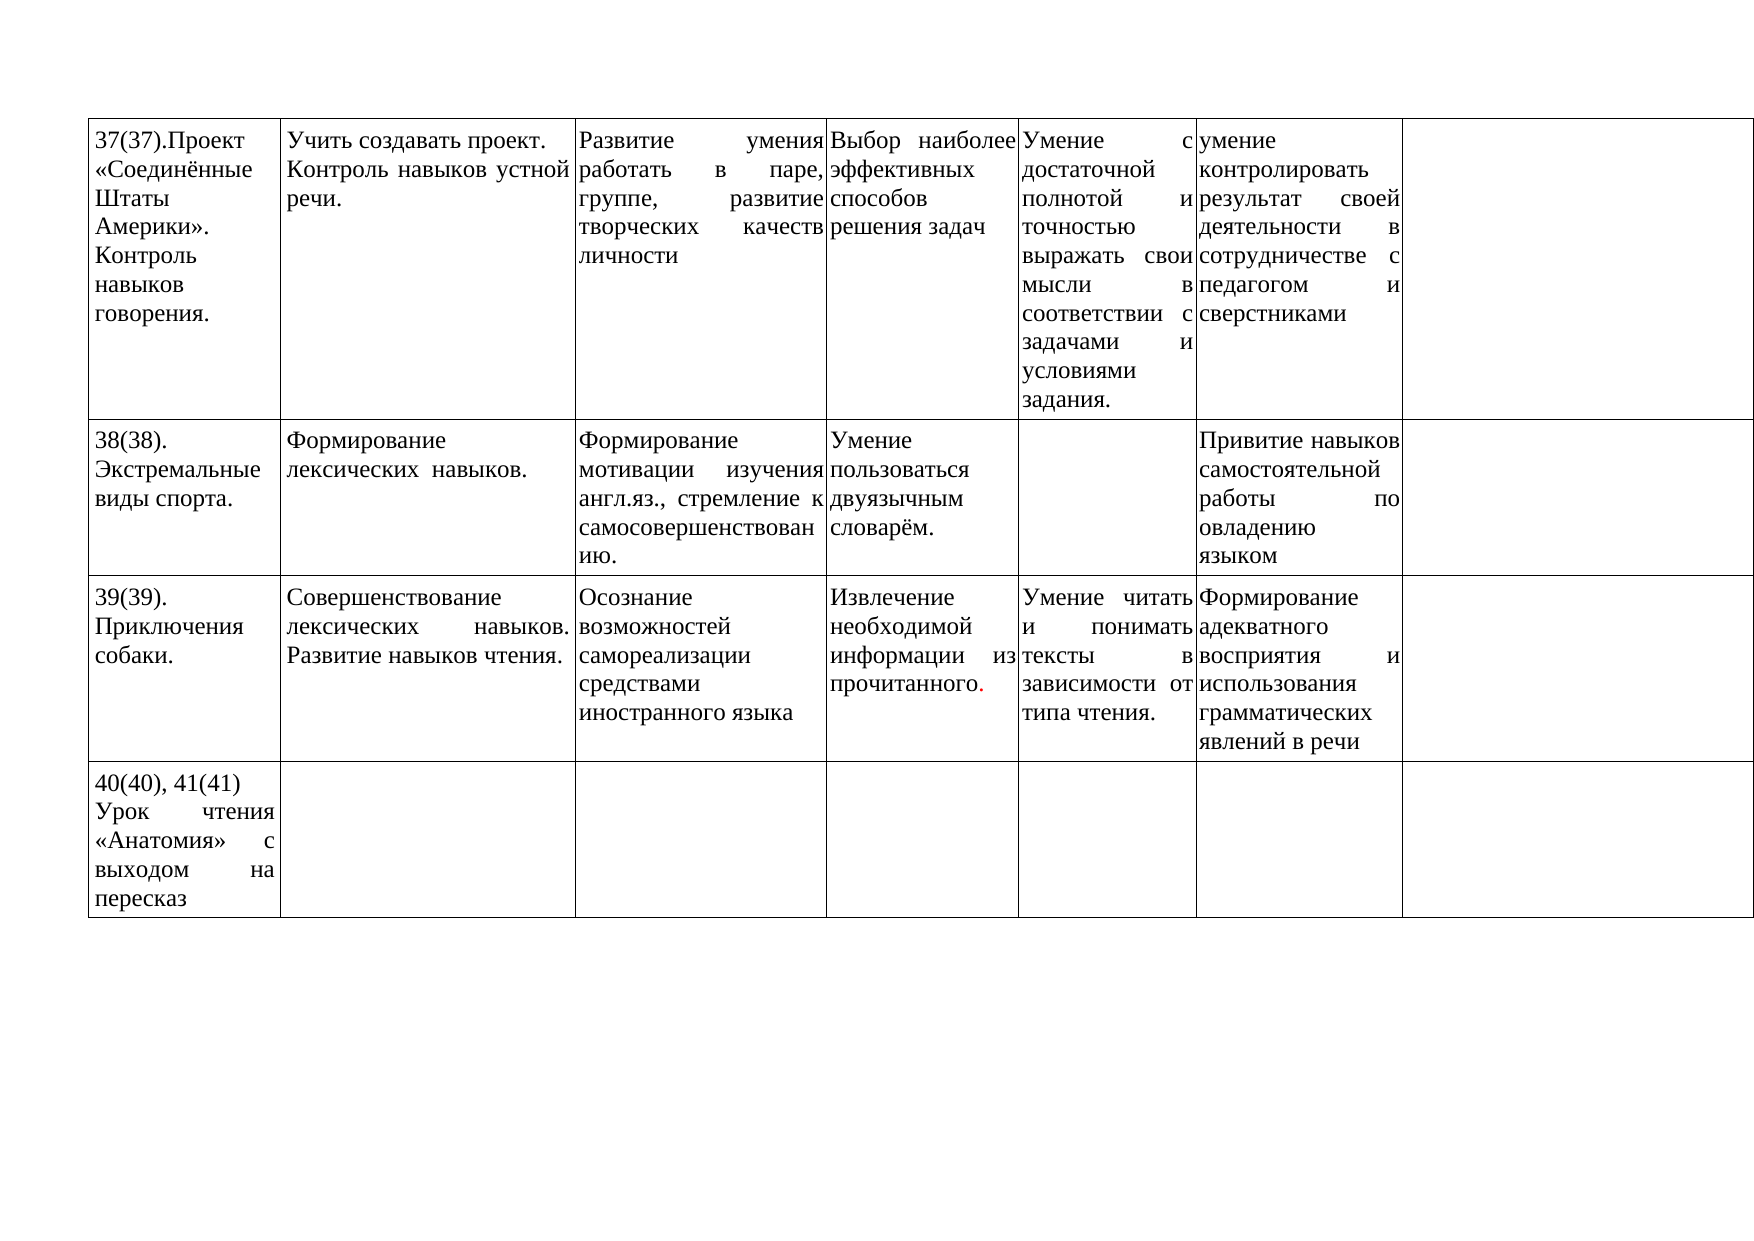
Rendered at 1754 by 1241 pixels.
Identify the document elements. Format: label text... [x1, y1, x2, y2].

table_cell [281, 762, 575, 917]
table_cell [576, 762, 826, 917]
table_cell [1403, 762, 1753, 917]
table_cell 40(40), 41(41) Урок чтения «Анатомия» с выходом на пересказ [89, 762, 280, 917]
table_cell [1403, 576, 1753, 761]
table_cell 39(39). Приключения собаки. [89, 576, 280, 761]
table_cell Формирование мотивации изучения англ.яз., стремление к самосовершенствованию. [576, 420, 826, 575]
table_cell Формирование лексических навыков. [281, 420, 575, 575]
table_cell Умение пользоваться двуязычным словарём. [827, 420, 1018, 575]
table_cell Учить создавать проект. Контроль навыков устной речи. [281, 119, 575, 418]
table_cell Выбор наиболее эффективных способов решения задач [827, 119, 1018, 418]
table_cell Совершенствование лексических навыков. Развитие навыков чтения. [281, 576, 575, 761]
table_cell [1019, 420, 1196, 575]
table_cell 38(38). Экстремальные виды спорта. [89, 420, 280, 575]
table_cell умение контролировать результат своей деятельности в сотрудничестве с педагогом и сверстниками [1197, 119, 1402, 418]
table_cell Осознание возможностей самореализации средствами иностранного языка [576, 576, 826, 761]
table_cell Умение с достаточной полнотой и точностью выражать свои мысли в соответствии с задачами и условиями задания. [1019, 119, 1196, 418]
table_cell [1403, 420, 1753, 575]
table_cell 37(37).Проект «Соединённые Штаты Америки». Контроль навыков говорения. [89, 119, 280, 418]
table_cell Привитие навыков самостоятельной работы по овладению языком [1197, 420, 1402, 575]
table_cell Развитие умения работать в паре, группе, развитие творческих качеств личности [576, 119, 826, 418]
table_cell Умение читать и понимать тексты в зависимости от типа чтения. [1019, 576, 1196, 761]
table_cell [1019, 762, 1196, 917]
table_cell [827, 762, 1018, 917]
table_cell [1403, 119, 1753, 418]
table_cell [1197, 762, 1402, 917]
table_cell Формирование адекватного восприятия и использования грамматических явлений в речи [1197, 576, 1402, 761]
table_cell Извлечение необходимой информации из прочитанного. [827, 576, 1018, 761]
